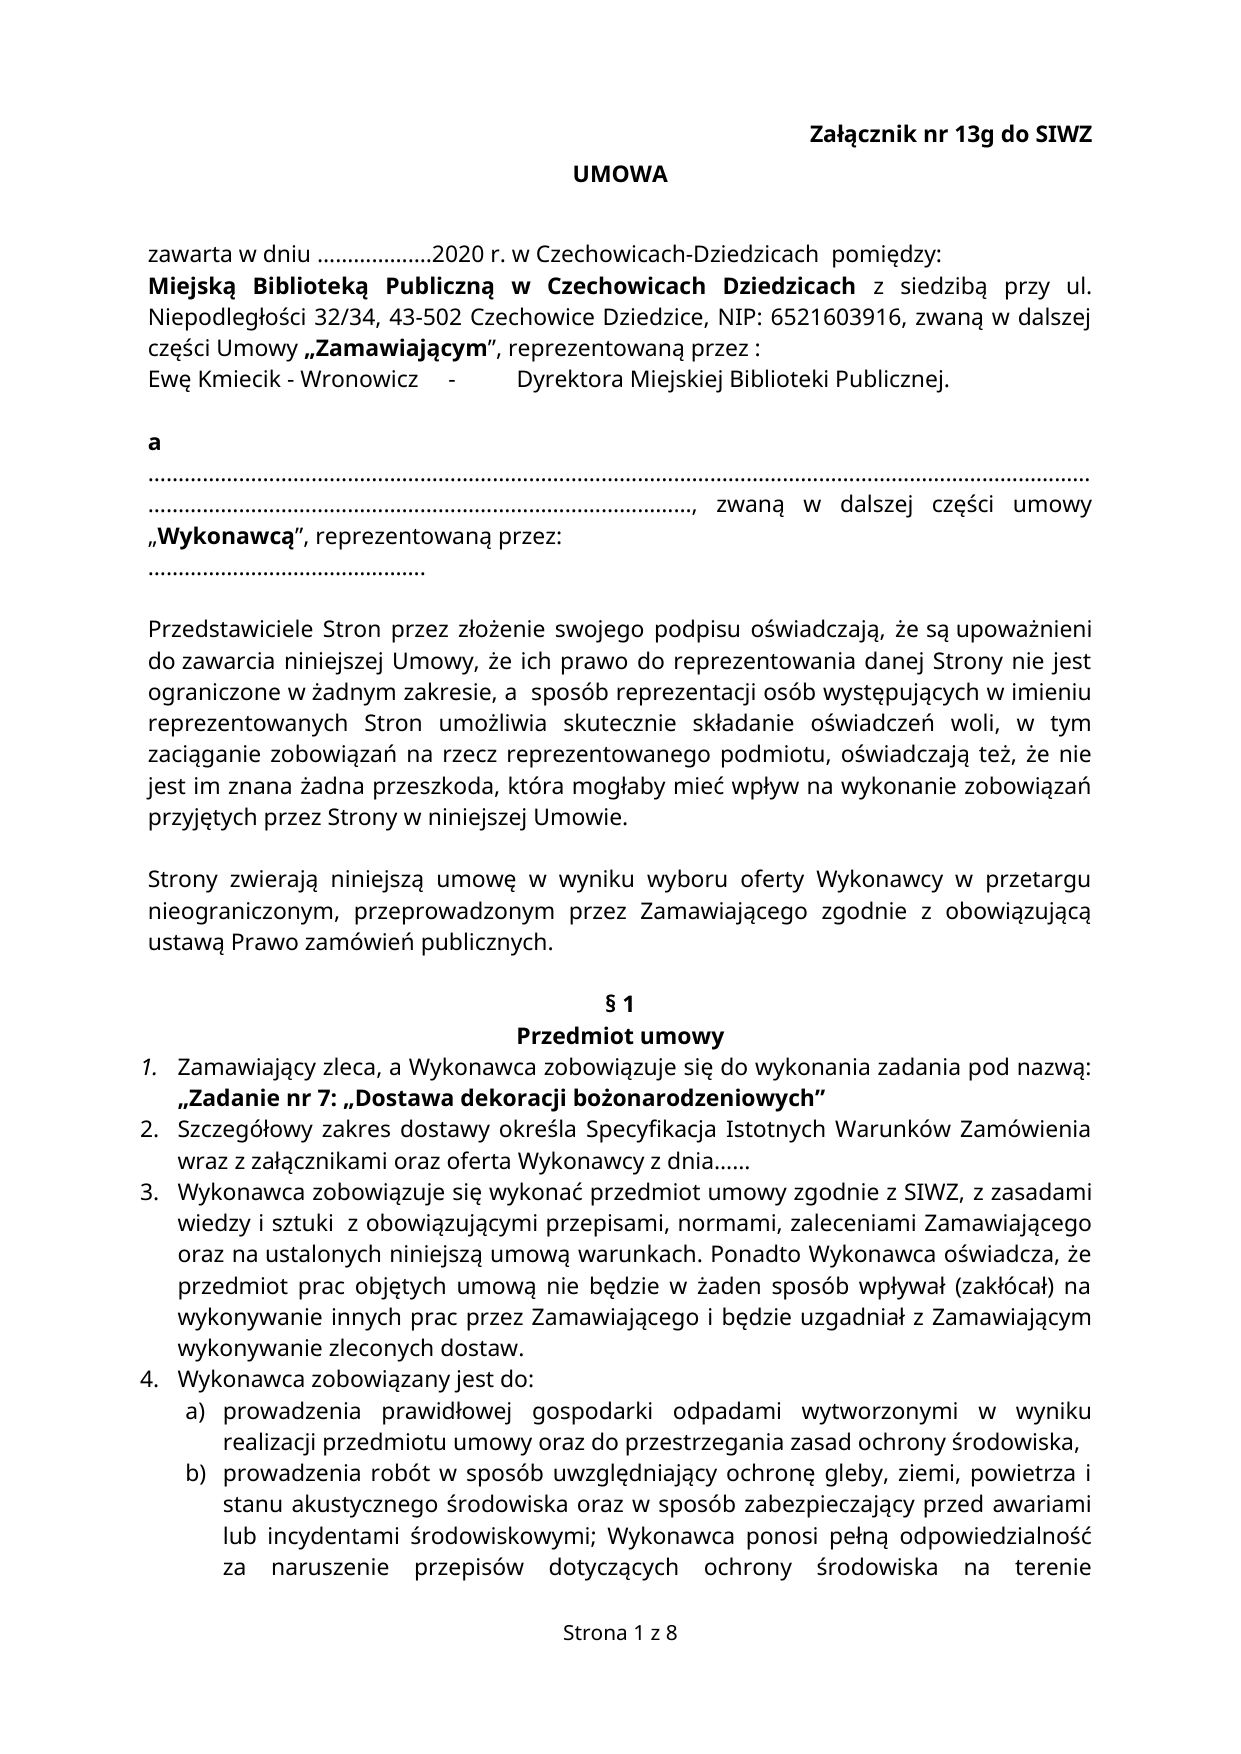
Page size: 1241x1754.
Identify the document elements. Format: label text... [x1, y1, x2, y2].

text Strony zwierają niniejszą umowę w wyniku wyboru oferty Wykonawcy w przetargu nieograniczonym, przeprowadzonym przez Zamawiającego zgodnie z obowiązującą ustawą Prawo zamówień publicznych. [148, 863, 1092, 957]
list prowadzenia prawidłowej gospodarki odpadami wytworzonymi w wyniku realizacji przedmiotu umowy oraz do przestrzegania zasad ochrony środowiska, [185, 1395, 1092, 1457]
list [185, 1457, 1092, 1582]
title Załącznik nr 13g do SIWZ [148, 118, 1092, 149]
text ………………………………………. [148, 551, 1092, 582]
list Wykonawca zobowiązuje się wykonać przedmiot umowy zgodnie z SIWZ, z zasadami wiedzy i sztuki z obowiązującymi przepisami, normami, zaleceniami Zamawiającego oraz na ustalonych niniejszą umową warunkach. Ponadto Wykonawca oświadcza, że przedmiot prac objętych umową nie będzie w żaden sposób wpływał (zakłócał) na wykonywanie innych prac przez Zamawiającego i będzie uzgadniał z Zamawiającym wykonywanie zleconych dostaw. [140, 1176, 1092, 1363]
text Przedmiot umowy [148, 1020, 1092, 1051]
text Miejską Biblioteką Publiczną w Czechowicach Dziedzicach z siedzibą przy ul. Niepodległości 32/34, 43-502 Czechowice Dziedzice, NIP: 6521603916, zwaną w dalszej części Umowy „Zamawiającym”, reprezentowaną przez : [148, 270, 1092, 363]
text …………………………………………………………………………………………………………………………………………………………………………………………………………………………, zwaną w dalszej części umowy „Wykonawcą”, reprezentowaną przez: [148, 457, 1092, 551]
text § 1 [148, 988, 1092, 1020]
text Ewę Kmiecik - Wronowicz - Dyrektora Miejskiej Biblioteki Publicznej. [148, 363, 1092, 395]
text zawarta w dniu ……………….2020 r. w Czechowicach-Dziedzicach pomiędzy: [148, 238, 1092, 270]
list Wykonawca zobowiązany jest do: [140, 1363, 1092, 1395]
text a [148, 426, 1092, 457]
title UMOWA [148, 158, 1092, 189]
list Szczegółowy zakres dostawy określa Specyfikacja Istotnych Warunków Zamówienia wraz z załącznikami oraz oferta Wykonawcy z dnia…… [140, 1113, 1092, 1176]
text Przedstawiciele Stron przez złożenie swojego podpisu oświadczają, że są upoważnieni do zawarcia niniejszej Umowy, że ich prawo do reprezentowania danej Strony nie jest ograniczone w żadnym zakresie, a sposób reprezentacji osób występujących w imieniu reprezentowanych Stron umożliwia skutecznie składanie oświadczeń woli, w tym zaciąganie zobowiązań na rzecz reprezentowanego podmiotu, oświadczają też, że nie jest im znana żadna przeszkoda, która mogłaby mieć wpływ na wykonanie zobowiązań przyjętych przez Strony w niniejszej Umowie. [148, 613, 1092, 832]
list Zamawiający zleca, a Wykonawca zobowiązuje się do wykonania zadania pod nazwą: „Zadanie nr 7: „Dostawa dekoracji bożonarodzeniowych” [140, 1051, 1092, 1113]
